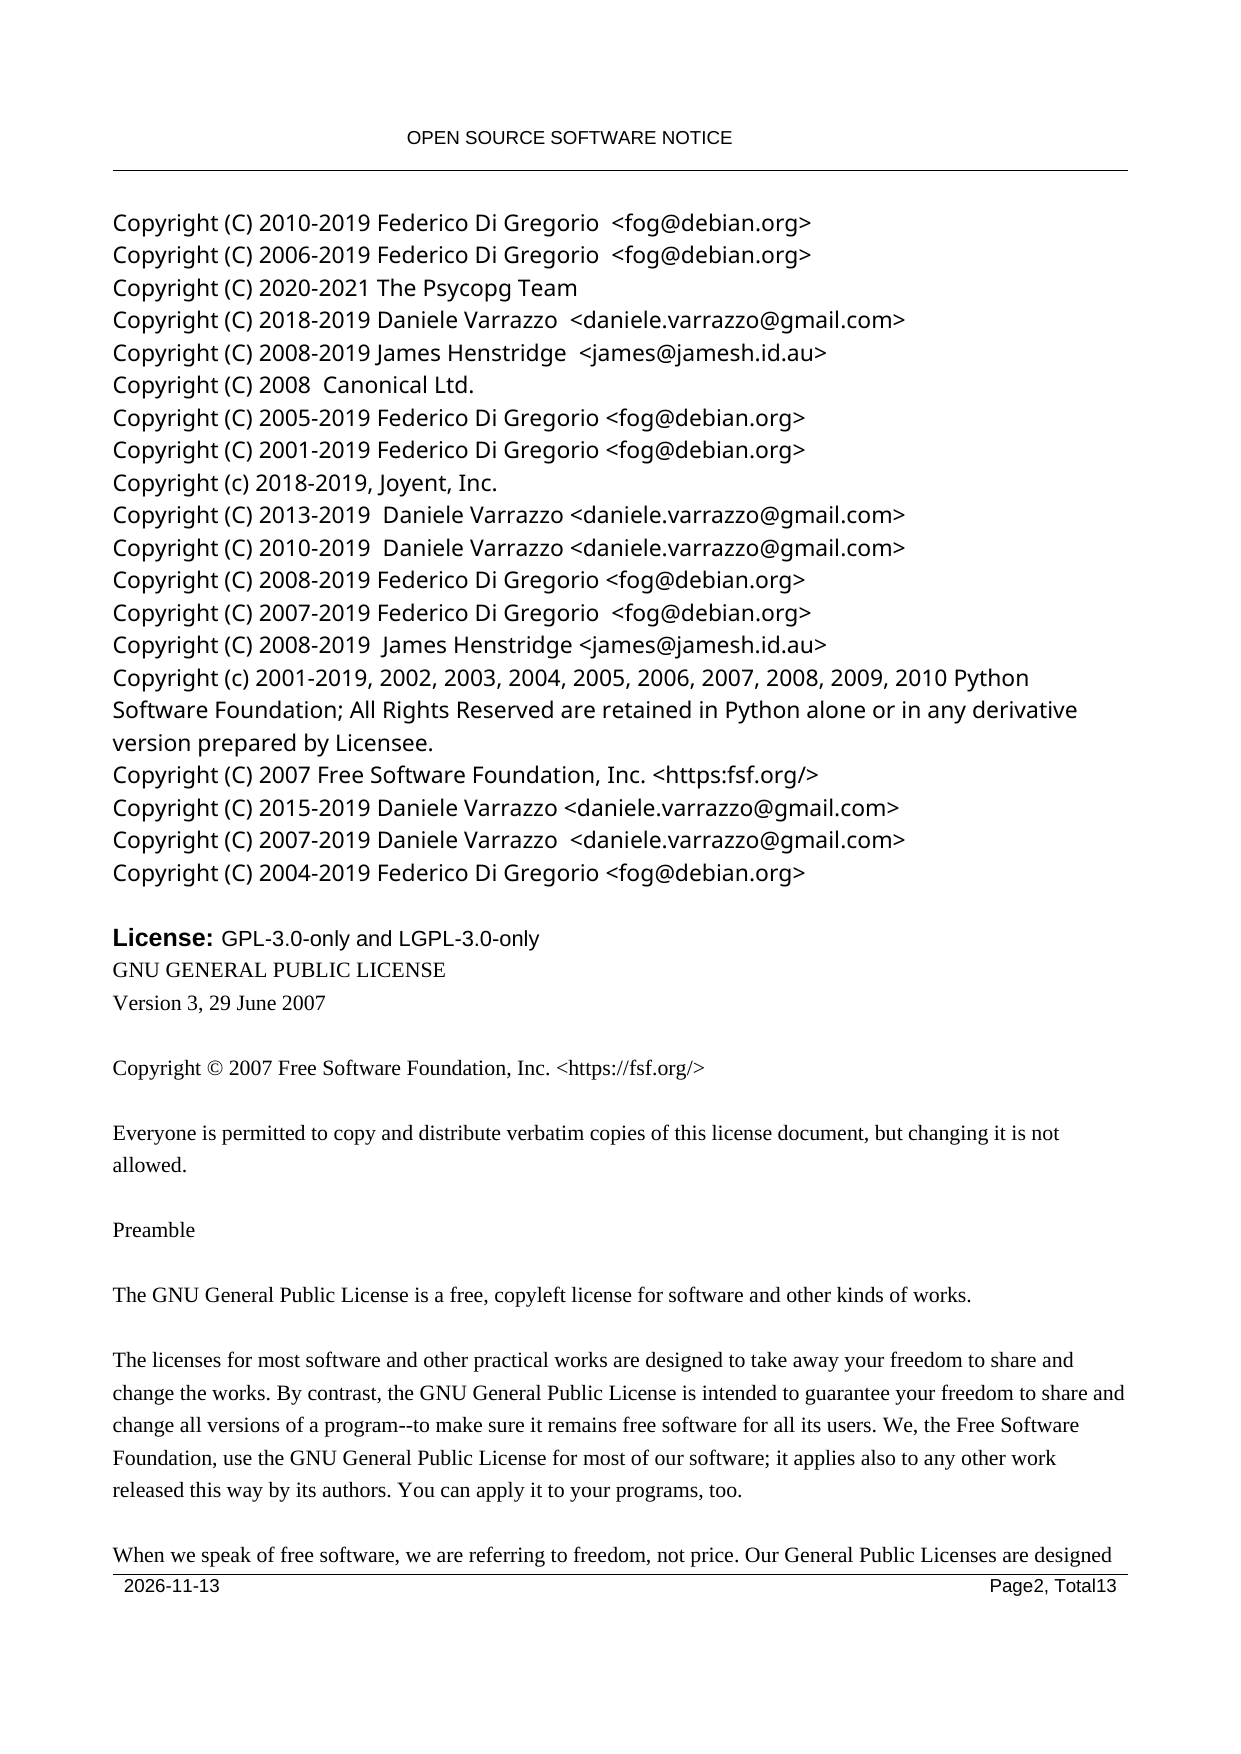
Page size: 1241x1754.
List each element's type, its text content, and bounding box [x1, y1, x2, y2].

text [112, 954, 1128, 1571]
text License: GPL-3.0-only and LGPL-3.0-only [112, 921, 1128, 954]
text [112, 206, 1128, 921]
